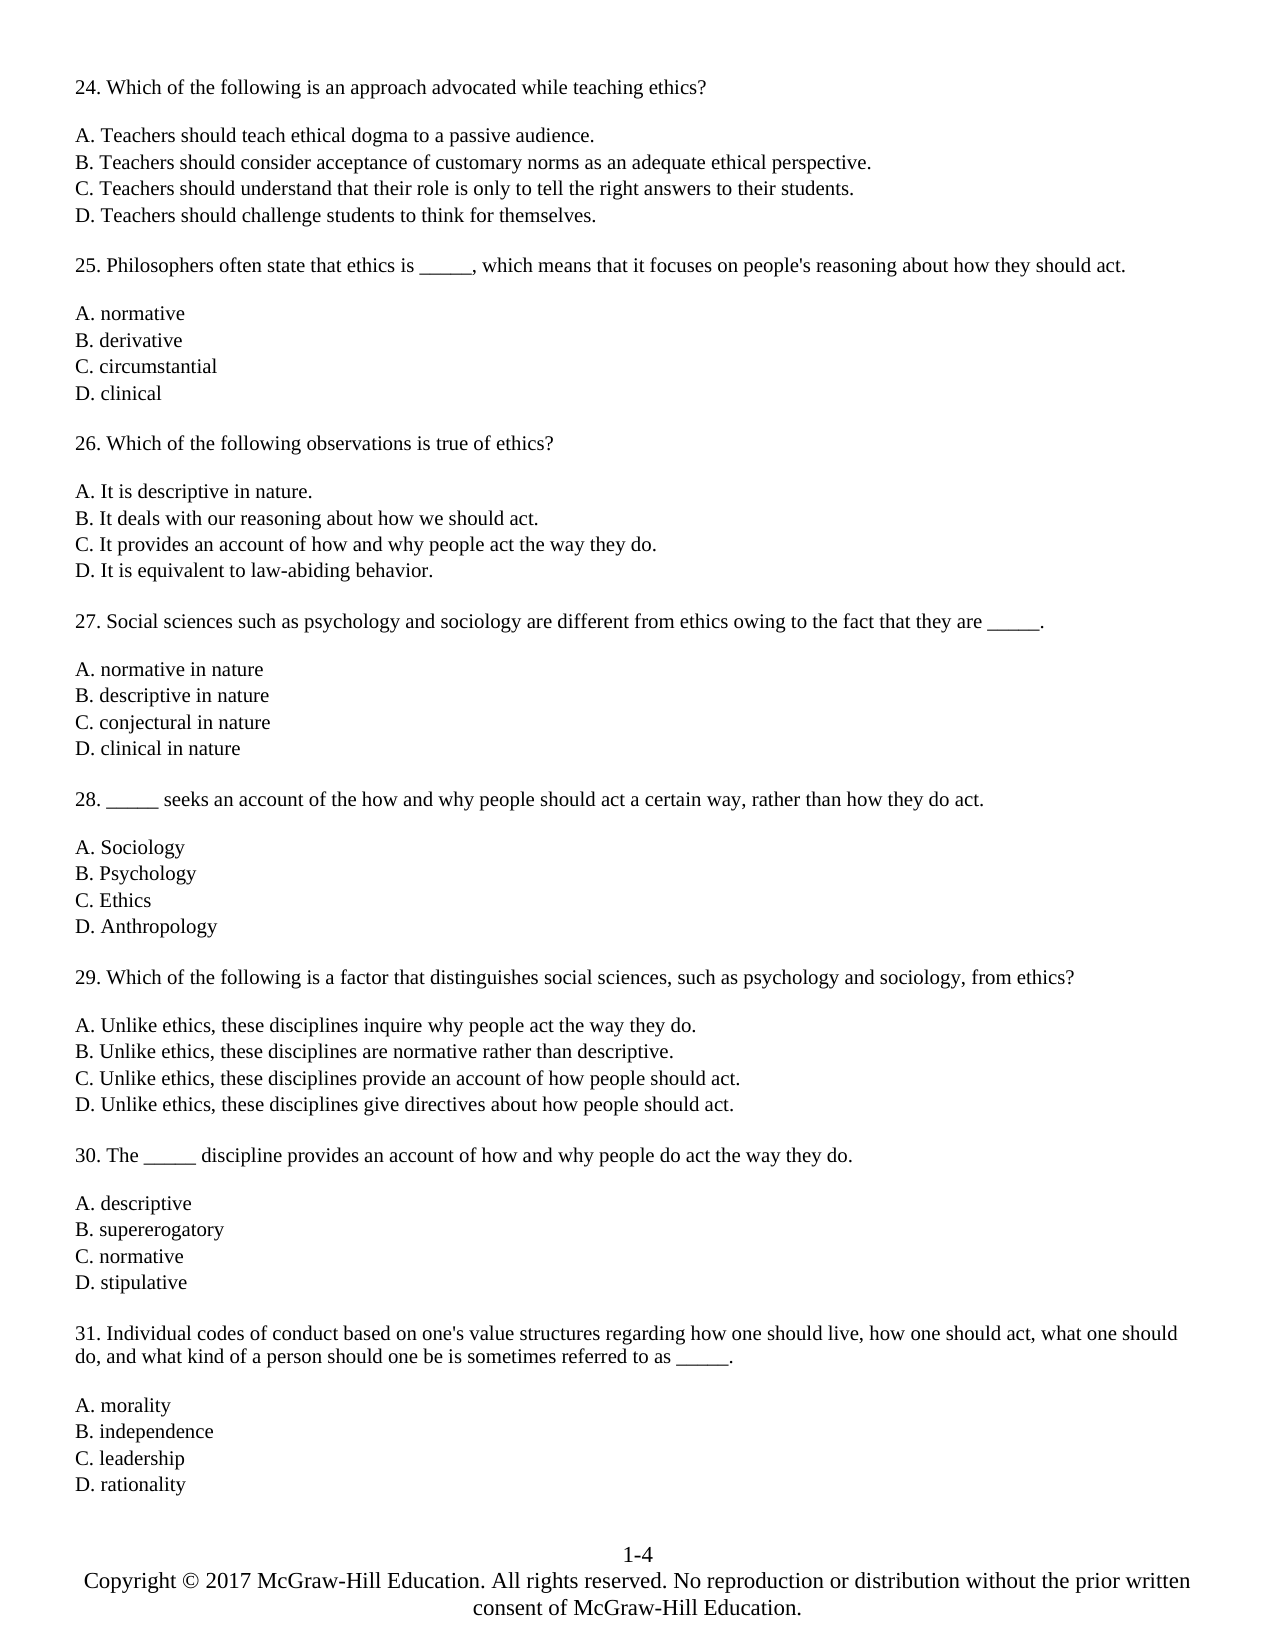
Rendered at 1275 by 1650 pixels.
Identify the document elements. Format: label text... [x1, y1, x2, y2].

text 28. _____ seeks an account of the how and why people should act a certain way, rather than how they do act. [75, 787, 1200, 811]
text B. descriptive in nature [75, 683, 1200, 707]
text B. derivative [75, 327, 1200, 352]
text A. normative [75, 301, 1200, 325]
text A. Unlike ethics, these disciplines inquire why people act the way they do. [75, 1013, 1200, 1037]
text B. Unlike ethics, these disciplines are normative rather than descriptive. [75, 1039, 1200, 1063]
text D. rationality [75, 1472, 1200, 1496]
text B. independence [75, 1419, 1200, 1443]
text 24. Which of the following is an approach advocated while teaching ethics? [75, 75, 1200, 99]
text C. normative [75, 1243, 1200, 1268]
text C. conjectural in nature [75, 710, 1200, 734]
text D. Teachers should challenge students to think for themselves. [75, 202, 1200, 227]
text 30. The _____ discipline provides an account of how and why people do act the way they do. [75, 1142, 1200, 1167]
text D. clinical [75, 380, 1200, 404]
text C. Unlike ethics, these disciplines provide an account of how people should act. [75, 1066, 1200, 1090]
text A. descriptive [75, 1191, 1200, 1215]
text D. clinical in nature [75, 736, 1200, 760]
text 25. Philosophers often state that ethics is _____, which means that it focuses on people's reasoning about how they should act. [75, 253, 1200, 277]
text D. It is equivalent to law-abiding behavior. [75, 558, 1200, 582]
text A. Teachers should teach ethical dogma to a passive audience. [75, 123, 1200, 147]
text C. circumstantial [75, 354, 1200, 378]
text 31. Individual codes of conduct based on one's value structures regarding how one should live, how one should act, what one should do, and what kind of a person should one be is sometimes referred to as _____. [75, 1320, 1200, 1368]
text C. Teachers should understand that their role is only to tell the right answers to their students. [75, 176, 1200, 200]
text D. Unlike ethics, these disciplines give directives about how people should act. [75, 1092, 1200, 1116]
text B. Teachers should consider acceptance of customary norms as an adequate ethical perspective. [75, 149, 1200, 174]
text A. Sociology [75, 835, 1200, 859]
text 27. Social sciences such as psychology and sociology are different from ethics owing to the fact that they are _____. [75, 609, 1200, 633]
text C. leadership [75, 1446, 1200, 1469]
text C. It provides an account of how and why people act the way they do. [75, 532, 1200, 556]
text A. morality [75, 1393, 1200, 1417]
text B. It deals with our reasoning about how we should act. [75, 505, 1200, 529]
text D. Anthropology [75, 914, 1200, 938]
text B. supererogatory [75, 1217, 1200, 1241]
text A. normative in nature [75, 657, 1200, 681]
text C. Ethics [75, 888, 1200, 912]
text B. Psychology [75, 861, 1200, 885]
text 26. Which of the following observations is true of ethics? [75, 431, 1200, 455]
text D. stipulative [75, 1270, 1200, 1294]
text 29. Which of the following is a factor that distinguishes social sciences, such as psychology and sociology, from ethics? [75, 964, 1200, 989]
text A. It is descriptive in nature. [75, 479, 1200, 503]
